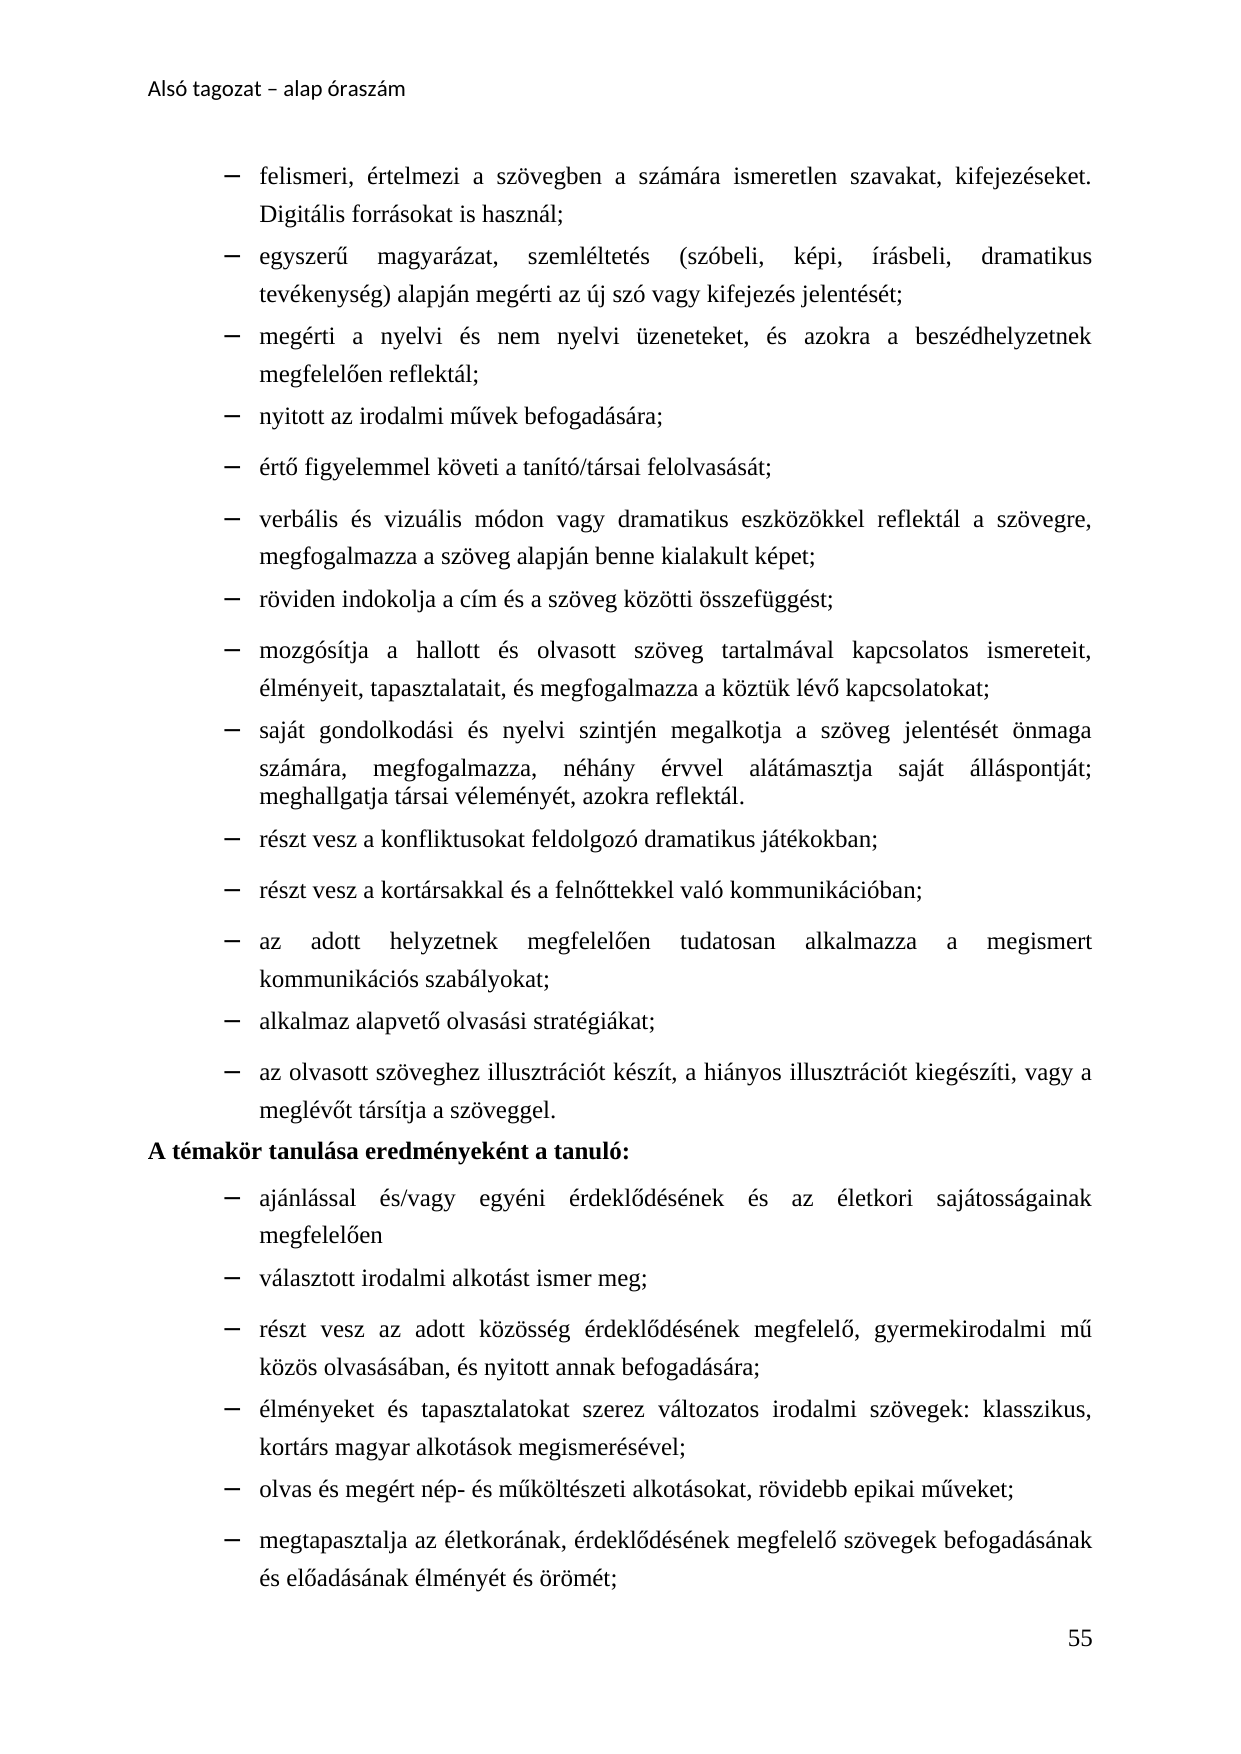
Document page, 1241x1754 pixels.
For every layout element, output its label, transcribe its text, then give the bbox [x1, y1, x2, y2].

list ajánlással és/vagy egyéni érdeklődésének és az életkori sajátosságainak megfelelően [222, 1169, 1093, 1249]
list egyszerű magyarázat, szemléltetés (szóbeli, képi, írásbeli, dramatikus tevékenység) alapján megérti az új szó vagy kifejezés jelentését; [222, 228, 1093, 308]
list az adott helyzetnek megfelelően tudatosan alkalmazza a megismert kommunikációs szabályokat; [222, 913, 1093, 993]
list az olvasott szöveghez illusztrációt készít, a hiányos illusztrációt kiegészíti, vagy a meglévőt társítja a szöveggel. [222, 1044, 1093, 1124]
list választott irodalmi alkotást ismer meg; [222, 1249, 1093, 1301]
list olvas és megért nép- és műköltészeti alkotásokat, rövidebb epikai műveket; [222, 1461, 1093, 1512]
list részt vesz a kortársakkal és a felnőttekkel való kommunikációban; [222, 861, 1093, 913]
list értő figyelemmel követi a tanító/társai felolvasását; [222, 439, 1093, 490]
list részt vesz a konfliktusokat feldolgozó dramatikus játékokban; [222, 810, 1093, 861]
list mozgósítja a hallott és olvasott szöveg tartalmával kapcsolatos ismereteit, élményeit, tapasztalatait, és megfogalmazza a köztük lévő kapcsolatokat; [222, 621, 1093, 701]
list nyitott az irodalmi művek befogadására; [222, 388, 1093, 439]
list részt vesz az adott közösség érdeklődésének megfelelő, gyermekirodalmi mű közös olvasásában, és nyitott annak befogadására; [222, 1301, 1093, 1381]
list alkalmaz alapvető olvasási stratégiákat; [222, 993, 1093, 1044]
list megérti a nyelvi és nem nyelvi üzeneteket, és azokra a beszédhelyzetnek megfelelően reflektál; [222, 308, 1093, 388]
list megtapasztalja az életkorának, érdeklődésének megfelelő szövegek befogadásának és előadásának élményét és örömét; [222, 1512, 1093, 1592]
list felismeri, értelmezi a szövegben a számára ismeretlen szavakat, kifejezéseket. Digitális forrásokat is használ; [222, 148, 1093, 228]
list röviden indokolja a cím és a szöveg közötti összefüggést; [222, 570, 1093, 621]
list verbális és vizuális módon vagy dramatikus eszközökkel reflektál a szövegre, megfogalmazza a szöveg alapján benne kialakult képet; [222, 490, 1093, 570]
list élményeket és tapasztalatokat szerez változatos irodalmi szövegek: klasszikus, kortárs magyar alkotások megismerésével; [222, 1381, 1093, 1461]
text A témakör tanulása eredményeként a tanuló: [148, 1136, 1093, 1165]
list saját gondolkodási és nyelvi szintjén megalkotja a szöveg jelentését önmaga számára, megfogalmazza, néhány érvvel alátámasztja saját álláspontját; meghallgatja társai véleményét, azokra reflektál. [222, 701, 1093, 810]
